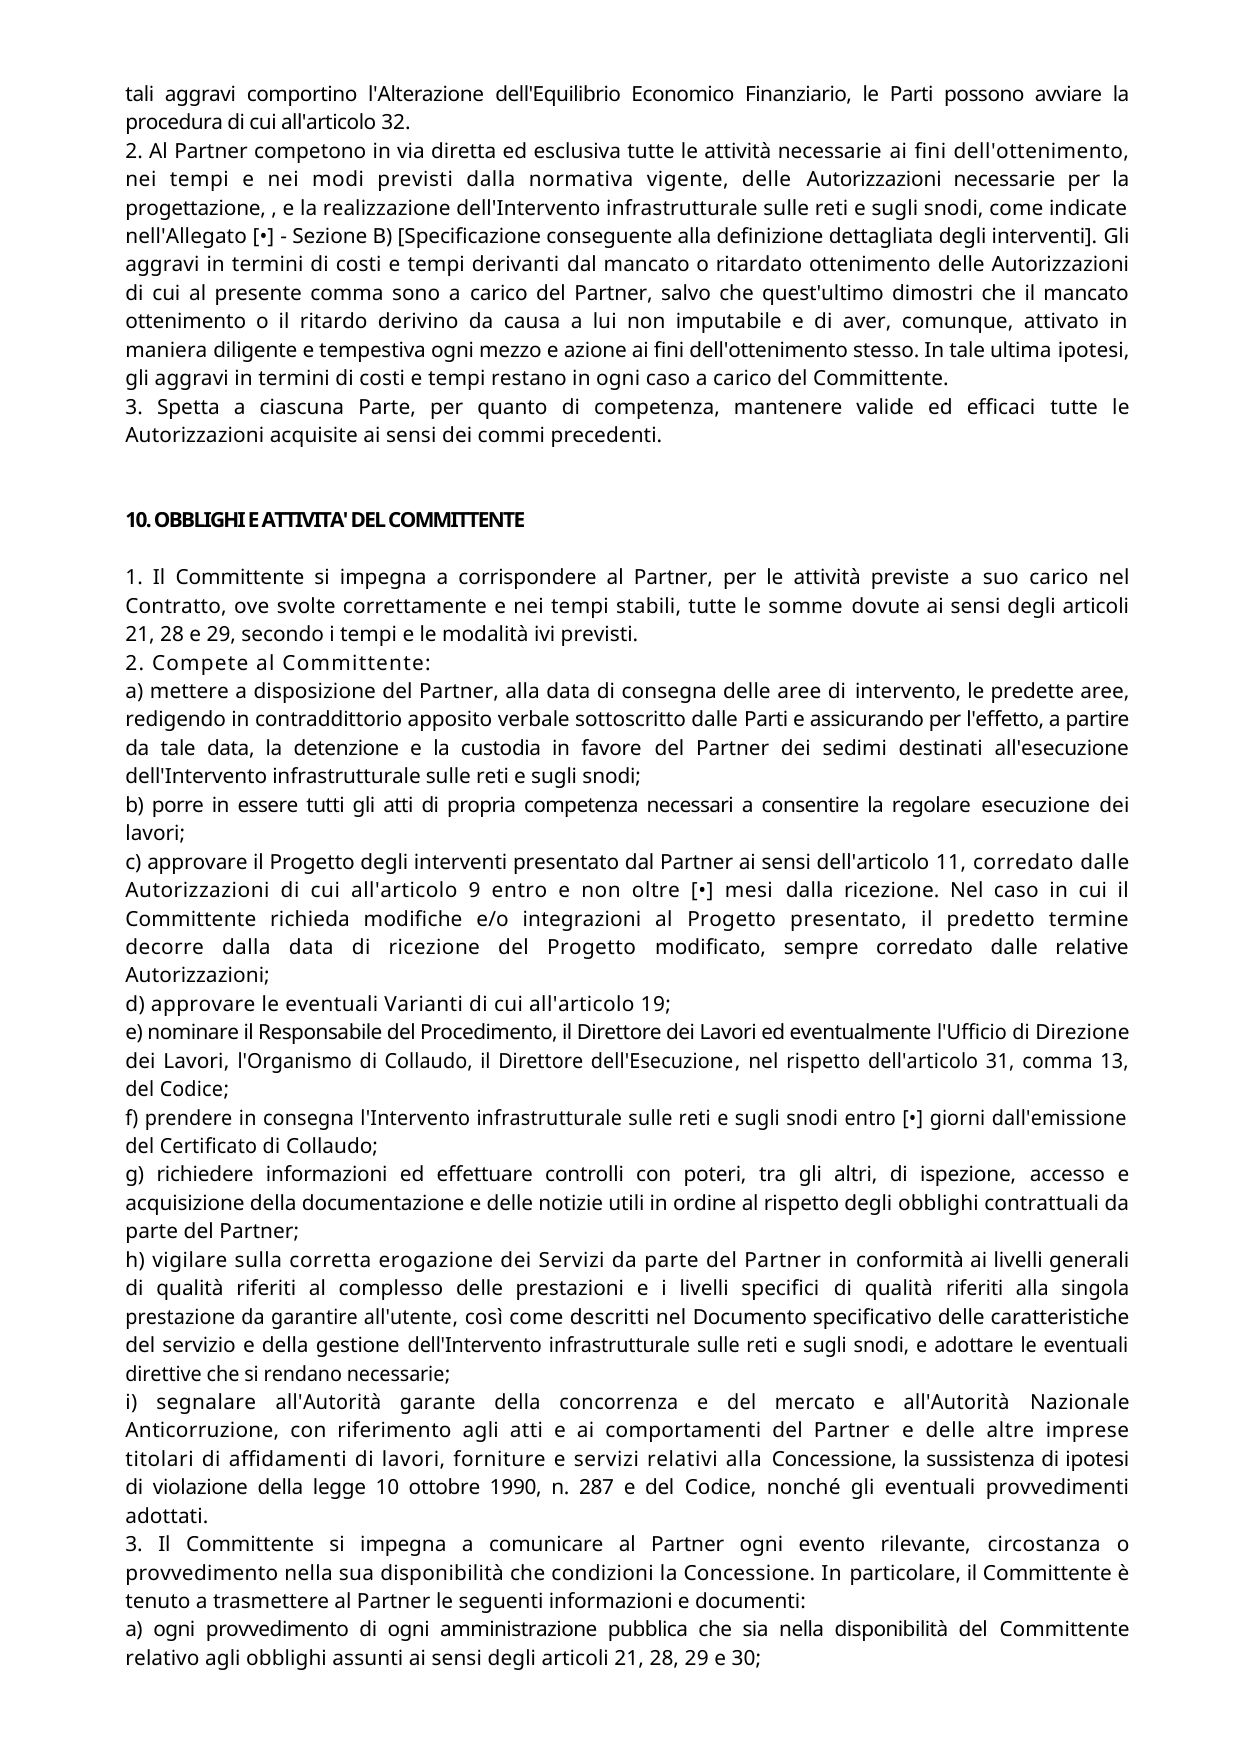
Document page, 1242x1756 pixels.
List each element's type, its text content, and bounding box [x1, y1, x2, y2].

text 2. Al Partner competono in via diretta ed esclusiva tutte le attività necessarie ai fini dell'ottenimento, nei tempi e nei modi previsti dalla normativa vigente, delle Autorizzazioni necessarie per la progettazione, , e la realizzazione dell'Intervento infrastrutturale sulle reti e sugli snodi, come indicate nell'Allegato [•] - Sezione B) [Specificazione conseguente alla definizione dettagliata degli interventi]. Gli aggravi in termini di costi e tempi derivanti dal mancato o ritardato ottenimento delle Autorizzazioni di cui al presente comma sono a carico del Partner, salvo che quest'ultimo dimostri che il mancato ottenimento o il ritardo derivino da causa a lui non imputabile e di aver, comunque, attivato in maniera diligente e tempestiva ogni mezzo e azione ai fini dell'ottenimento stesso. In tale ultima ipotesi, gli aggravi in termini di costi e tempi restano in ogni caso a carico del Committente. [125, 136, 1129, 392]
text i) segnalare all'Autorità garante della concorrenza e del mercato e all'Autorità Nazionale Anticorruzione, con riferimento agli atti e ai comportamenti del Partner e delle altre imprese titolari di affidamenti di lavori, forniture e servizi relativi alla Concessione, la sussistenza di ipotesi di violazione della legge 10 ottobre 1990, n. 287 e del Codice, nonché gli eventuali provvedimenti adottati. [125, 1387, 1129, 1529]
text a) mettere a disposizione del Partner, alla data di consegna delle aree di intervento, le predette aree, redigendo in contraddittorio apposito verbale sottoscritto dalle Parti e assicurando per l'effetto, a partire da tale data, la detenzione e la custodia in favore del Partner dei sedimi destinati all'esecuzione dell'Intervento infrastrutturale sulle reti e sugli snodi; [125, 676, 1129, 790]
text 3. Spetta a ciascuna Parte, per quanto di competenza, mantenere valide ed efficaci tutte le Autorizzazioni acquisite ai sensi dei commi precedenti. [125, 392, 1129, 449]
text g) richiedere informazioni ed effettuare controlli con poteri, tra gli altri, di ispezione, accesso e acquisizione della documentazione e delle notizie utili in ordine al rispetto degli obblighi contrattuali da parte del Partner; [125, 1159, 1129, 1245]
text 2. Compete al Committente: [125, 648, 1129, 676]
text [125, 79, 1129, 136]
text a) ogni provvedimento di ogni amministrazione pubblica che sia nella disponibilità del Committente relativo agli obblighi assunti ai sensi degli articoli 21, 28, 29 e 30; [125, 1614, 1129, 1671]
text b) porre in essere tutti gli atti di propria competenza necessari a consentire la regolare esecuzione dei lavori; [125, 790, 1129, 847]
text h) vigilare sulla corretta erogazione dei Servizi da parte del Partner in conformità ai livelli generali di qualità riferiti al complesso delle prestazioni e i livelli specifici di qualità riferiti alla singola prestazione da garantire all'utente, così come descritti nel Documento specificativo delle caratteristiche del servizio e della gestione dell'Intervento infrastrutturale sulle reti e sugli snodi, e adottare le eventuali direttive che si rendano necessarie; [125, 1245, 1129, 1387]
text c) approvare il Progetto degli interventi presentato dal Partner ai sensi dell'articolo 11, corredato dalle Autorizzazioni di cui all'articolo 9 entro e non oltre [•] mesi dalla ricezione. Nel caso in cui il Committente richieda modifiche e/o integrazioni al Progetto presentato, il predetto termine decorre dalla data di ricezione del Progetto modificato, sempre corredato dalle relative Autorizzazioni; [125, 847, 1129, 989]
text e) nominare il Responsabile del Procedimento, il Direttore dei Lavori ed eventualmente l'Ufficio di Direzione dei Lavori, l'Organismo di Collaudo, il Direttore dell'Esecuzione, nel rispetto dell'articolo 31, comma 13, del Codice; [125, 1017, 1129, 1103]
text d) approvare le eventuali Varianti di cui all'articolo 19; [125, 989, 1129, 1017]
text 3. Il Committente si impegna a comunicare al Partner ogni evento rilevante, circostanza o provvedimento nella sua disponibilità che condizioni la Concessione. In particolare, il Committente è tenuto a trasmettere al Partner le seguenti informazioni e documenti: [125, 1529, 1129, 1614]
text 1. Il Committente si impegna a corrispondere al Partner, per le attività previste a suo carico nel Contratto, ove svolte correttamente e nei tempi stabili, tutte le somme dovute ai sensi degli articoli 21, 28 e 29, secondo i tempi e le modalità ivi previsti. [125, 562, 1129, 648]
text f) prendere in consegna l'Intervento infrastrutturale sulle reti e sugli snodi entro [•] giorni dall'emissione del Certificato di Collaudo; [125, 1103, 1129, 1159]
text 10. OBBLIGHI E ATTIVITA' DEL COMMITTENTE [125, 506, 1129, 534]
